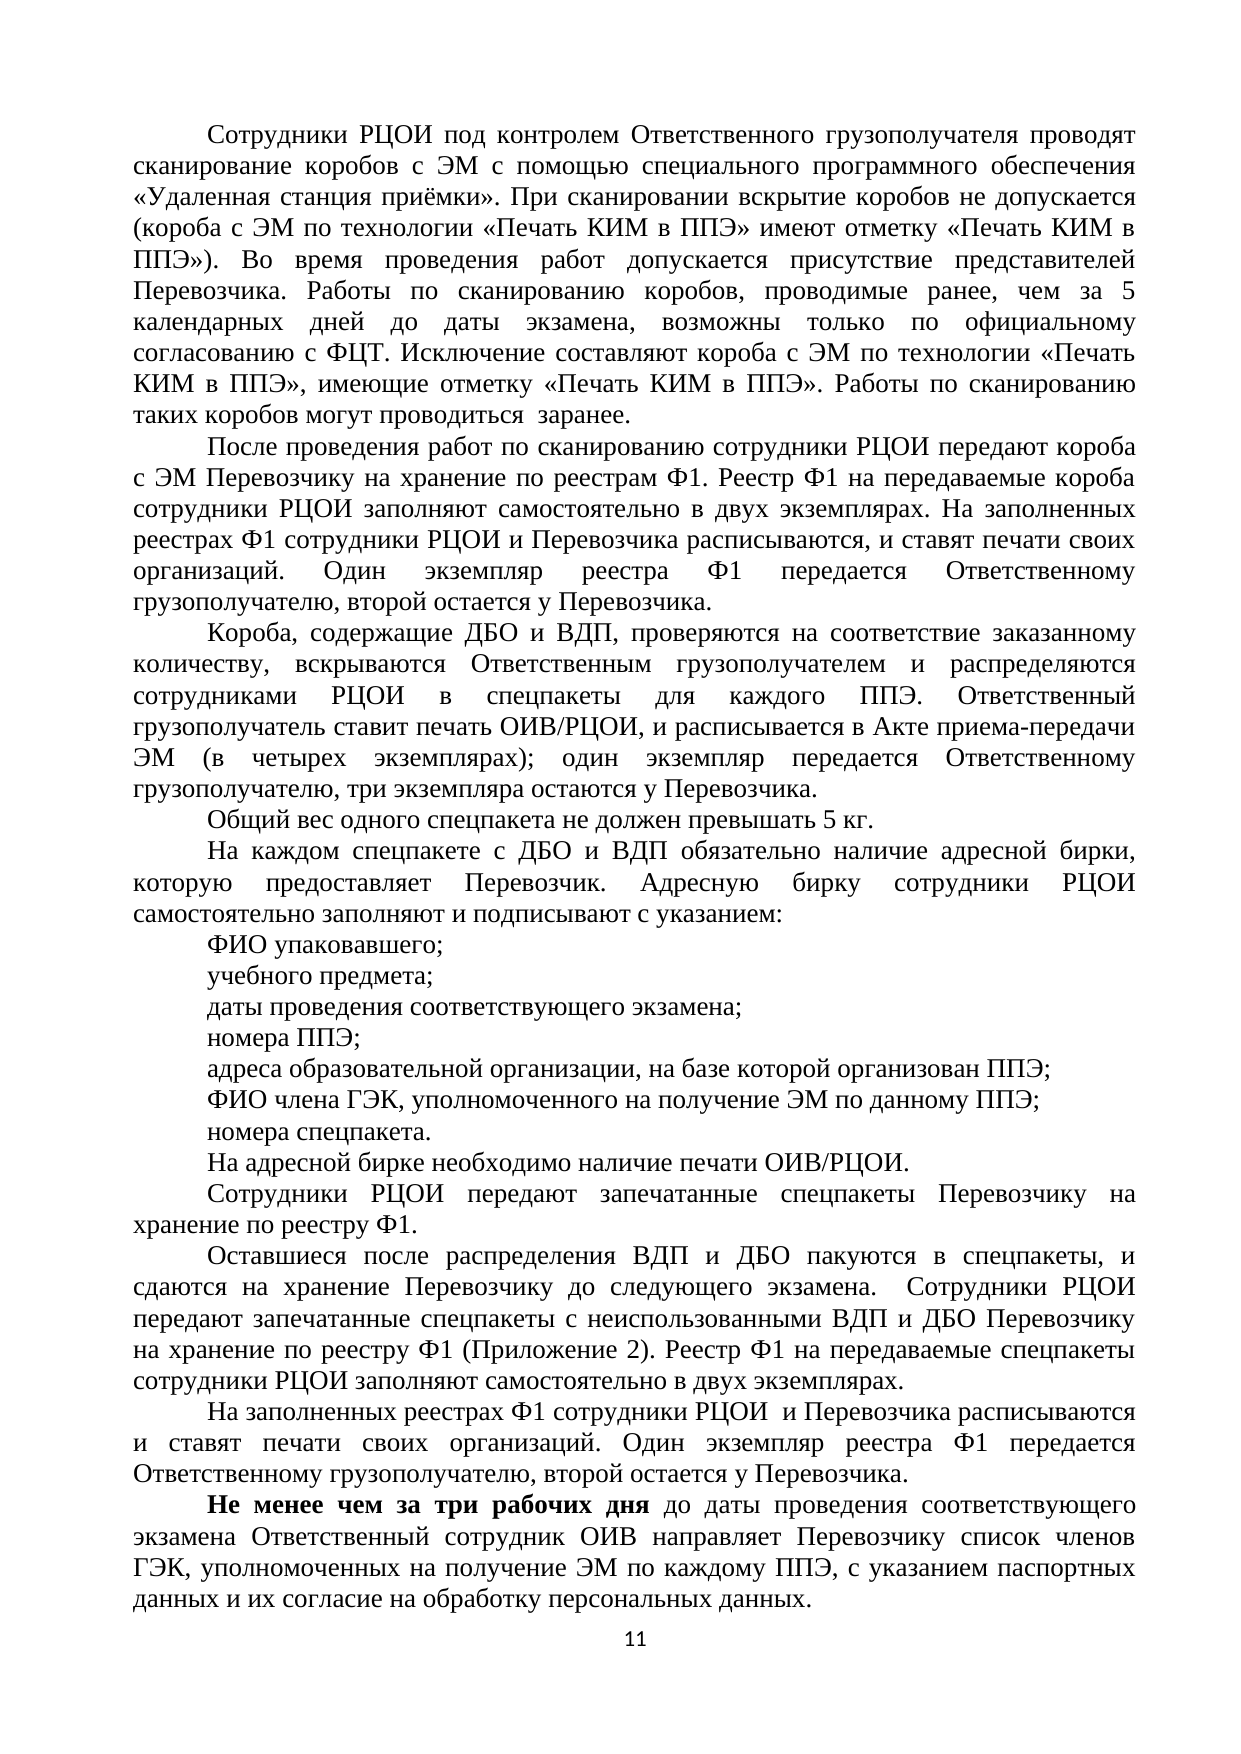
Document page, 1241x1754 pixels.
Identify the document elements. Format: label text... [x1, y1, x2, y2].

list ФИО упаковавшего; [133, 928, 1137, 959]
list учебного предмета; [133, 959, 1137, 990]
list адреса образовательной организации, на базе которой организован ППЭ; [133, 1052, 1137, 1084]
list номера ППЭ; [133, 1021, 1137, 1052]
text На каждом спецпакете с ДБО и ВДП обязательно наличие адресной бирки, которую предоставляет Перевозчик. Адресную бирку сотрудники РЦОИ самостоятельно заполняют и подписывают с указанием: [133, 834, 1137, 928]
text Общий вес одного спецпакета не должен превышать 5 кг. [133, 803, 1137, 834]
list даты проведения соответствующего экзамена; [133, 990, 1137, 1021]
text После проведения работ по сканированию сотрудники РЦОИ передают короба с ЭМ Перевозчику на хранение по реестрам Ф1. Реестр Ф1 на передаваемые короба сотрудники РЦОИ заполняют самостоятельно в двух экземплярах. На заполненных реестрах Ф1 сотрудники РЦОИ и Перевозчика расписываются, и ставят печати своих организаций. Один экземпляр реестра Ф1 передается Ответственному грузополучателю, второй остается у Перевозчика. [133, 429, 1137, 616]
list ФИО члена ГЭК, уполномоченного на получение ЭМ по данному ППЭ; [133, 1084, 1137, 1115]
list На адресной бирке необходимо наличие печати ОИВ/РЦОИ. [133, 1146, 1137, 1177]
text Оставшиеся после распределения ВДП и ДБО пакуются в спецпакеты, и сдаются на хранение Перевозчику до следующего экзамена. Сотрудники РЦОИ передают запечатанные спецпакеты с неиспользованными ВДП и ДБО Перевозчику на хранение по реестру Ф1 (Приложение 2). Реестр Ф1 на передаваемые спецпакеты сотрудники РЦОИ заполняют самостоятельно в двух экземплярах. [133, 1239, 1137, 1395]
text На заполненных реестрах Ф1 сотрудники РЦОИ и Перевозчика расписываются и ставят печати своих организаций. Один экземпляр реестра Ф1 передается Ответственному грузополучателю, второй остается у Перевозчика. [133, 1395, 1137, 1488]
text Сотрудники РЦОИ передают запечатанные спецпакеты Перевозчику на хранение по реестру Ф1. [133, 1177, 1137, 1239]
list номера спецпакета. [133, 1115, 1137, 1146]
text Короба, содержащие ДБО и ВДП, проверяются на соответствие заказанному количеству, вскрываются Ответственным грузополучателем и распределяются сотрудниками РЦОИ в спецпакеты для каждого ППЭ. Ответственный грузополучатель ставит печать ОИВ/РЦОИ, и расписывается в Акте приема-передачи ЭМ (в четырех экземплярах); один экземпляр передается Ответственному грузополучателю, три экземпляра остаются у Перевозчика. [133, 616, 1137, 803]
text Не менее чем за три рабочих дня до даты проведения соответствующего экзамена Ответственный сотрудник ОИВ направляет Перевозчику список членов ГЭК, уполномоченных на получение ЭМ по каждому ППЭ, с указанием паспортных данных и их согласие на обработку персональных данных. [133, 1488, 1137, 1613]
text Сотрудники РЦОИ под контролем Ответственного грузополучателя проводят сканирование коробов с ЭМ с помощью специального программного обеспечения «Удаленная станция приёмки». При сканировании вскрытие коробов не допускается (короба с ЭМ по технологии «Печать КИМ в ППЭ» имеют отметку «Печать КИМ в ППЭ»). Во время проведения работ допускается присутствие представителей Перевозчика. Работы по сканированию коробов, проводимые ранее, чем за 5 календарных дней до даты экзамена, возможны только по официальному согласованию с ФЦТ. Исключение составляют короба с ЭМ по технологии «Печать КИМ в ППЭ», имеющие отметку «Печать КИМ в ППЭ». Работы по сканированию таких коробов могут проводиться заранее. [133, 118, 1137, 429]
